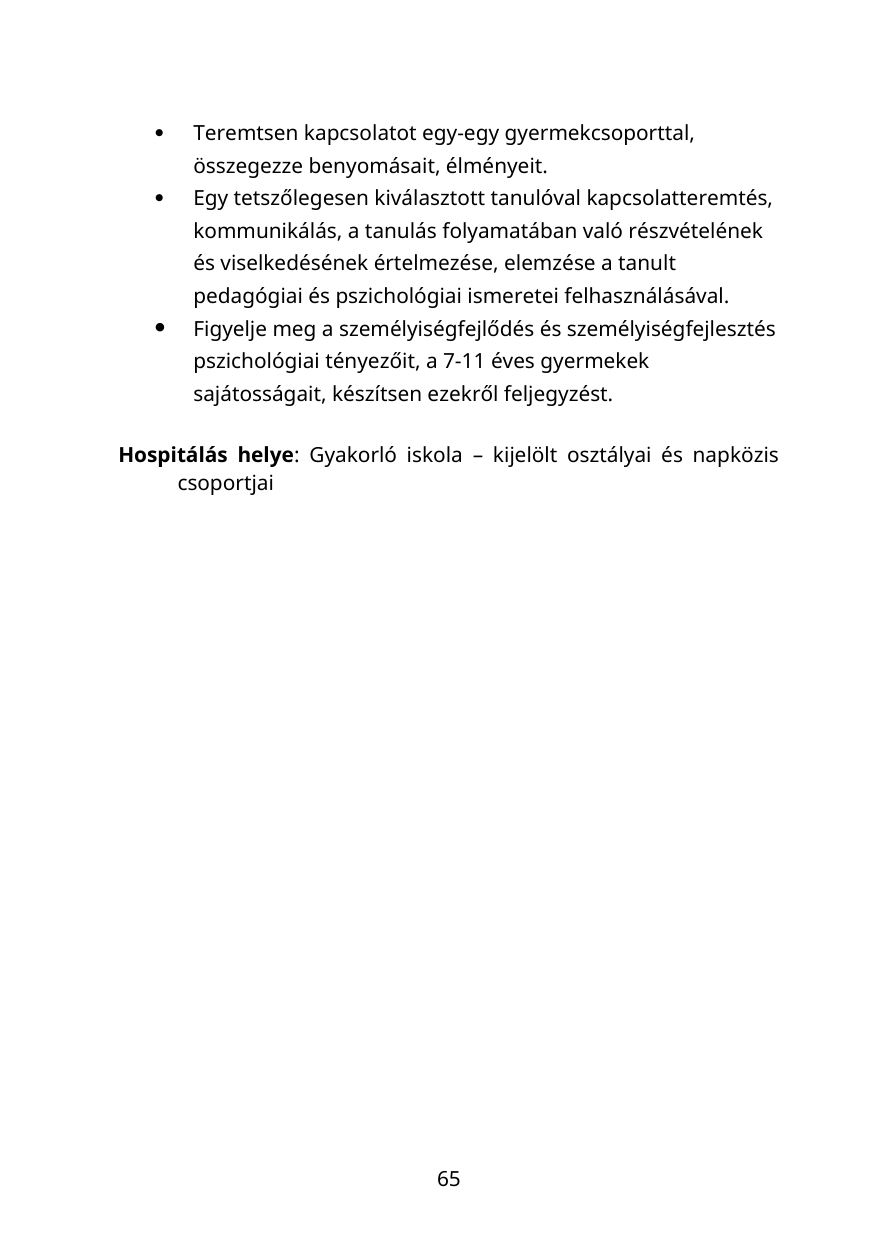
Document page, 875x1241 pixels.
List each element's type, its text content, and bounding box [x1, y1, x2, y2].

list Teremtsen kapcsolatot egy-egy gyermekcsoporttal, összegezze benyomásait, élményeit. [156, 118, 779, 179]
list Figyelje meg a személyiségfejlődés és személyiségfejlesztés pszichológiai tényezőit, a 7-11 éves gyermekek sajátosságait, készítsen ezekről feljegyzést. [156, 314, 779, 407]
text Hospitálás helye: Gyakorló iskola – kijelölt osztályai és napközis csoportjai [118, 440, 779, 497]
list Egy tetszőlegesen kiválasztott tanulóval kapcsolatteremtés, kommunikálás, a tanulás folyamatában való részvételének és viselkedésének értelmezése, elemzése a tanult pedagógiai és pszichológiai ismeretei felhasználásával. [156, 183, 779, 309]
